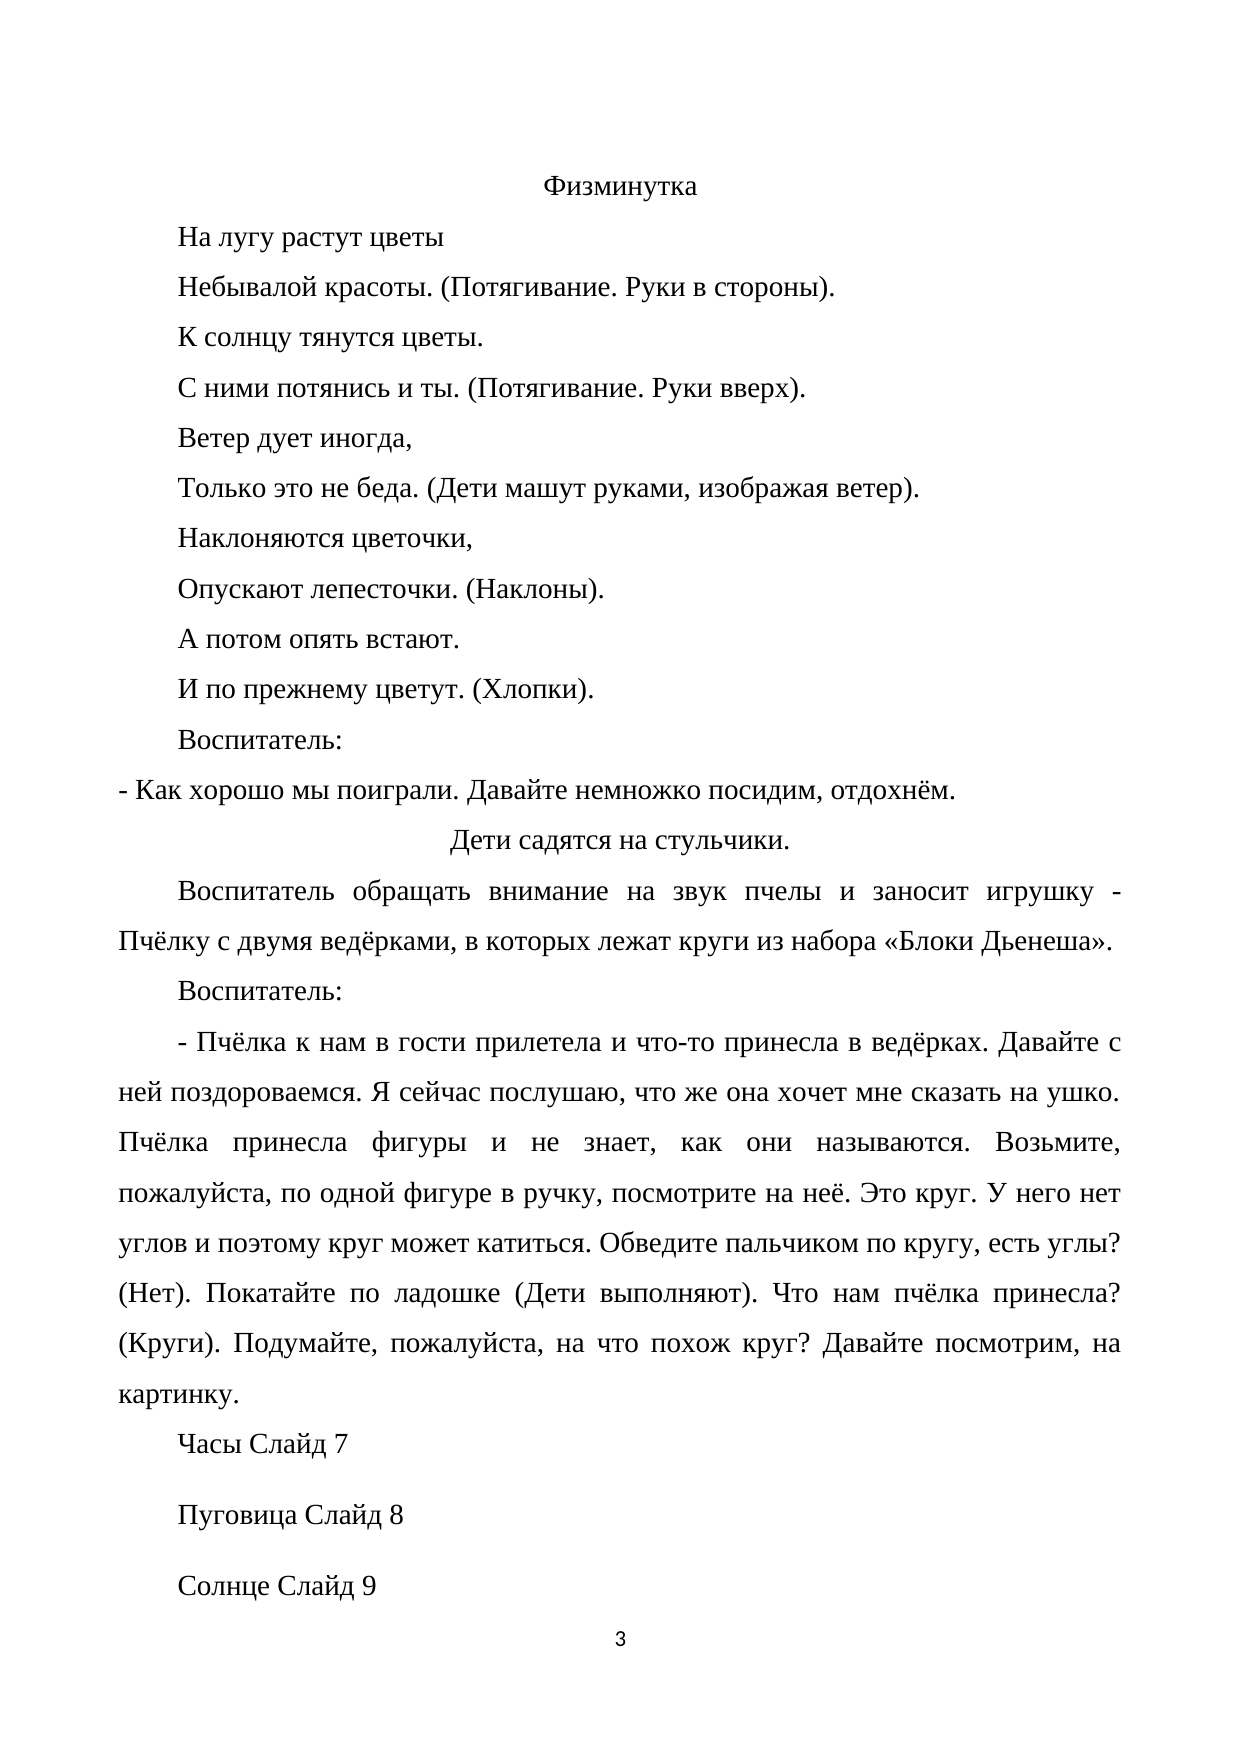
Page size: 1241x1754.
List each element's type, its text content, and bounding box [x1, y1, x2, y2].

text На лугу растут цветы Небывалой красоты. (Потягивание. Руки в стороны). К солнцу тянутся цветы. С ними потянись и ты. (Потягивание. Руки вверх). Ветер дует иногда, Только это не беда. (Дети машут руками, изображая ветер). Наклоняются цветочки, Опускают лепесточки. (Наклоны). А потом опять встают. И по прежнему цветут. (Хлопки). [177, 219, 1122, 705]
text Часы Слайд 7 [118, 1426, 1122, 1460]
text Воспитатель: [118, 973, 1122, 1007]
text Дети садятся на стульчики. [118, 822, 1122, 856]
text Солнце Слайд 9 [118, 1568, 1122, 1602]
text - Пчёлка к нам в гости прилетела и что-то принесла в ведёрках. Давайте с ней поздороваемся. Я сейчас послушаю, что же она хочет мне сказать на ушко. Пчёлка принесла фигуры и не знает, как они называются. Возьмите, пожалуйста, по одной фигуре в ручку, посмотрите на неё. Это круг. У него нет углов и поэтому круг может катиться. Обведите пальчиком по кругу, есть углы? (Нет). Покатайте по ладошке (Дети выполняют). Что нам пчёлка принесла? (Круги). Подумайте, пожалуйста, на что похож круг? Давайте посмотрим, на картинку. [118, 1024, 1122, 1409]
text Пуговица Слайд 8 [118, 1497, 1122, 1531]
text - Как хорошо мы поиграли. Давайте немножко посидим, отдохнём. [118, 772, 1122, 806]
text Воспитатель обращать внимание на звук пчелы и заносит игрушку - Пчёлку с двумя ведёрками, в которых лежат круги из набора «Блоки Дьенеша». [118, 873, 1122, 957]
text Воспитатель: [118, 722, 1122, 755]
text Физминутка [118, 168, 1122, 202]
